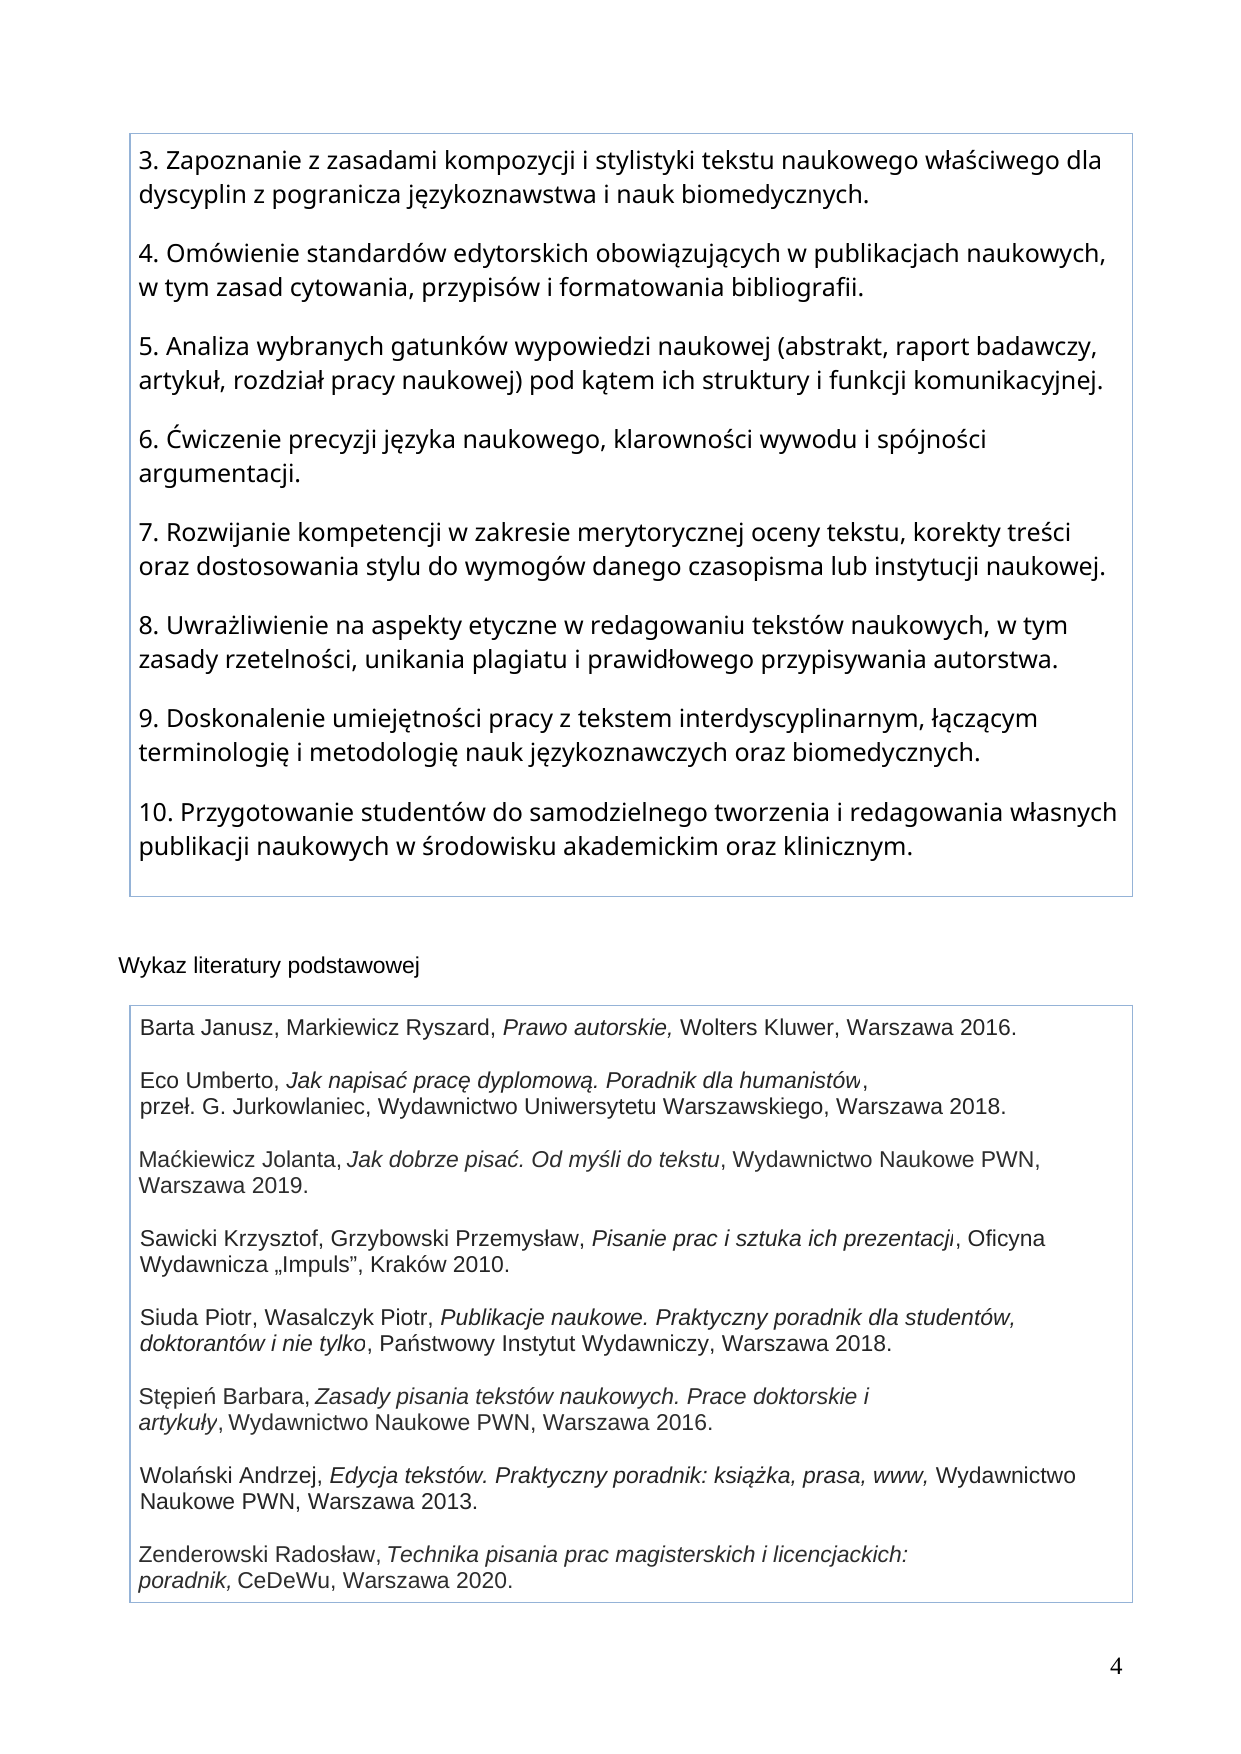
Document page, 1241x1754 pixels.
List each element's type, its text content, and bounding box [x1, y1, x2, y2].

table_header Barta Janusz, Markiewicz Ryszard, Prawo autorskie, Wolters Kluwer, Warszawa 2016. Eco Umberto, Jak napisać pracę dyplomową. Poradnik dla humanistów, przeł. G. Jurkowlaniec, Wydawnictwo Uniwersytetu Warszawskiego, Warszawa 2018. Maćkiewicz Jolanta, Jak dobrze pisać. Od myśli do tekstu, Wydawnictwo Naukowe PWN, Warszawa 2019. Sawicki Krzysztof, Grzybowski Przemysław, Pisanie prac i sztuka ich prezentacji, Oficyna Wydawnicza „Impuls”, Kraków 2010. Siuda Piotr, Wasalczyk Piotr, Publikacje naukowe. Praktyczny poradnik dla studentów, doktorantów i nie tylko, Państwowy Instytut Wydawniczy, Warszawa 2018. Stępień Barbara, Zasady pisania tekstów naukowych. Prace doktorskie i artykuły, Wydawnictwo Naukowe PWN, Warszawa 2016. Wolański Andrzej, Edycja tekstów. Praktyczny poradnik: książka, prasa, www, Wydawnictwo Naukowe PWN, Warszawa 2013. Zenderowski Radosław, Technika pisania prac magisterskich i licencjackich: poradnik, CeDeWu, Warszawa 2020. [131, 1006, 1132, 1602]
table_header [131, 134, 1132, 896]
text Wykaz literatury podstawowej [118, 952, 1122, 978]
